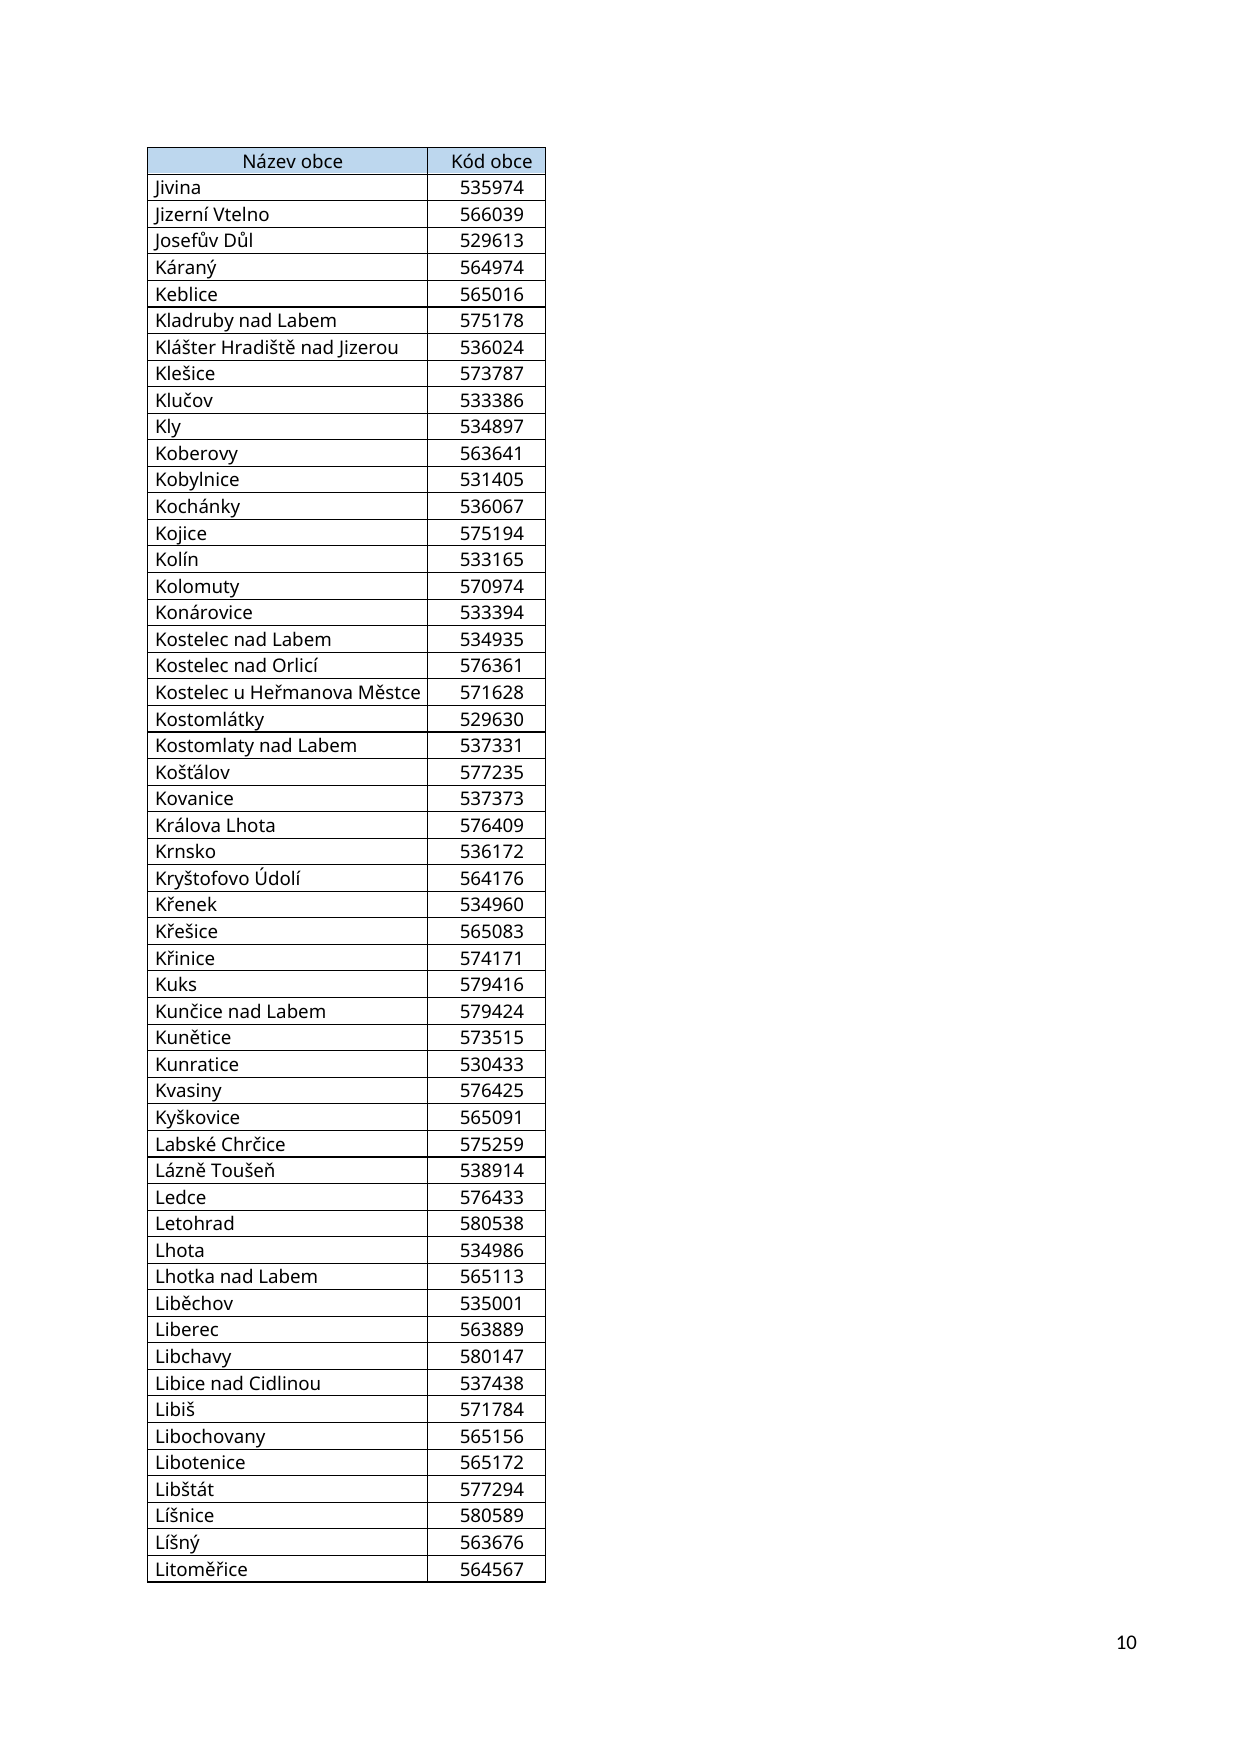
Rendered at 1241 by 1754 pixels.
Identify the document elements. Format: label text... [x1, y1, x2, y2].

table_header Název obce [148, 148, 427, 173]
table_cell 579424 [428, 998, 545, 1023]
table_cell 571784 [428, 1396, 545, 1422]
table_cell 564176 [428, 865, 545, 891]
table_cell 573515 [428, 1025, 545, 1050]
table_cell Kostelec nad Orlicí [148, 653, 427, 678]
table_cell 580538 [428, 1211, 545, 1236]
table_cell Košťálov [148, 759, 427, 784]
table_cell 536172 [428, 839, 545, 864]
table_cell 533386 [428, 387, 545, 413]
table_cell Libochovany [148, 1423, 427, 1448]
table_cell 575194 [428, 520, 545, 545]
table_cell 536024 [428, 334, 545, 359]
table_cell 565113 [428, 1264, 545, 1289]
table_cell Kvasiny [148, 1078, 427, 1103]
table_cell Klešice [148, 361, 427, 386]
table_cell Jizerní Vtelno [148, 201, 427, 227]
table_cell 566039 [428, 201, 545, 227]
table_cell 563641 [428, 440, 545, 466]
table_cell Kostelec nad Labem [148, 626, 427, 652]
table_cell Kostomlaty nad Labem [148, 733, 427, 758]
table_cell 537373 [428, 786, 545, 811]
table_cell Kolomuty [148, 573, 427, 598]
table_cell 565083 [428, 918, 545, 944]
table_cell 534897 [428, 414, 545, 439]
table_cell 563889 [428, 1317, 545, 1342]
table_cell Lhotka nad Labem [148, 1264, 427, 1289]
table_cell Křenek [148, 892, 427, 917]
table_cell Kostelec u Heřmanova Městce [148, 679, 427, 705]
table_cell 565091 [428, 1104, 545, 1130]
table_cell 535001 [428, 1290, 545, 1316]
table_cell 574171 [428, 945, 545, 970]
table_header Kód obce [428, 148, 545, 173]
table_cell 537331 [428, 733, 545, 758]
table_cell 579416 [428, 971, 545, 997]
table_cell 580589 [428, 1503, 545, 1528]
table_cell 533394 [428, 600, 545, 625]
table_cell Labské Chrčice [148, 1131, 427, 1156]
table_cell 535974 [428, 175, 545, 200]
table_cell 580147 [428, 1343, 545, 1369]
table_cell Kunratice [148, 1051, 427, 1077]
table_cell Kochánky [148, 493, 427, 519]
table_cell Letohrad [148, 1211, 427, 1236]
table_cell Libice nad Cidlinou [148, 1370, 427, 1395]
table_cell 565172 [428, 1450, 545, 1475]
table_cell Keblice [148, 281, 427, 306]
table_cell Králova Lhota [148, 812, 427, 838]
table_cell Kojice [148, 520, 427, 545]
table_cell 531405 [428, 467, 545, 492]
table_cell Křešice [148, 918, 427, 944]
table_cell 573787 [428, 361, 545, 386]
table_cell Kryštofovo Údolí [148, 865, 427, 891]
table_cell 563676 [428, 1529, 545, 1555]
table_cell Klášter Hradiště nad Jizerou [148, 334, 427, 359]
table_cell 536067 [428, 493, 545, 519]
table_cell Josefův Důl [148, 228, 427, 253]
table_cell 576425 [428, 1078, 545, 1103]
table_cell Krnsko [148, 839, 427, 864]
table_cell Kly [148, 414, 427, 439]
table_cell 529630 [428, 706, 545, 731]
table_cell 577294 [428, 1476, 545, 1502]
table_cell Libštát [148, 1476, 427, 1502]
table_cell Lhota [148, 1237, 427, 1263]
table_cell Konárovice [148, 600, 427, 625]
table_cell Libchavy [148, 1343, 427, 1369]
table_cell Ledce [148, 1184, 427, 1209]
table_cell Kovanice [148, 786, 427, 811]
table_cell 534960 [428, 892, 545, 917]
table_cell 565016 [428, 281, 545, 306]
table_cell Klučov [148, 387, 427, 413]
table_cell Liběchov [148, 1290, 427, 1316]
table_cell Litoměřice [148, 1556, 427, 1581]
table_cell Liberec [148, 1317, 427, 1342]
table_cell Kuks [148, 971, 427, 997]
table_cell Křinice [148, 945, 427, 970]
table_cell 529613 [428, 228, 545, 253]
table_cell Lázně Toušeň [148, 1158, 427, 1183]
table_cell Libotenice [148, 1450, 427, 1475]
table_cell 570974 [428, 573, 545, 598]
table_cell 538914 [428, 1158, 545, 1183]
table_cell Kostomlátky [148, 706, 427, 731]
table_cell 534935 [428, 626, 545, 652]
table_cell Kunětice [148, 1025, 427, 1050]
table_cell 537438 [428, 1370, 545, 1395]
table_cell 577235 [428, 759, 545, 784]
table_cell 576361 [428, 653, 545, 678]
table_cell Líšný [148, 1529, 427, 1555]
table_cell Kobylnice [148, 467, 427, 492]
table_cell 575259 [428, 1131, 545, 1156]
table_cell 576409 [428, 812, 545, 838]
table_cell 564567 [428, 1556, 545, 1581]
table_cell Koberovy [148, 440, 427, 466]
table_cell Jivina [148, 175, 427, 200]
table_cell Kolín [148, 546, 427, 572]
table_cell Líšnice [148, 1503, 427, 1528]
table_cell 534986 [428, 1237, 545, 1263]
table_cell 530433 [428, 1051, 545, 1077]
table_cell 575178 [428, 308, 545, 333]
table_cell Kladruby nad Labem [148, 308, 427, 333]
table_cell Kyškovice [148, 1104, 427, 1130]
table_cell 571628 [428, 679, 545, 705]
table_cell Libiš [148, 1396, 427, 1422]
table_cell 564974 [428, 254, 545, 280]
table_cell 576433 [428, 1184, 545, 1209]
table_cell 533165 [428, 546, 545, 572]
table_cell Káraný [148, 254, 427, 280]
table_cell Kunčice nad Labem [148, 998, 427, 1023]
table_cell 565156 [428, 1423, 545, 1448]
